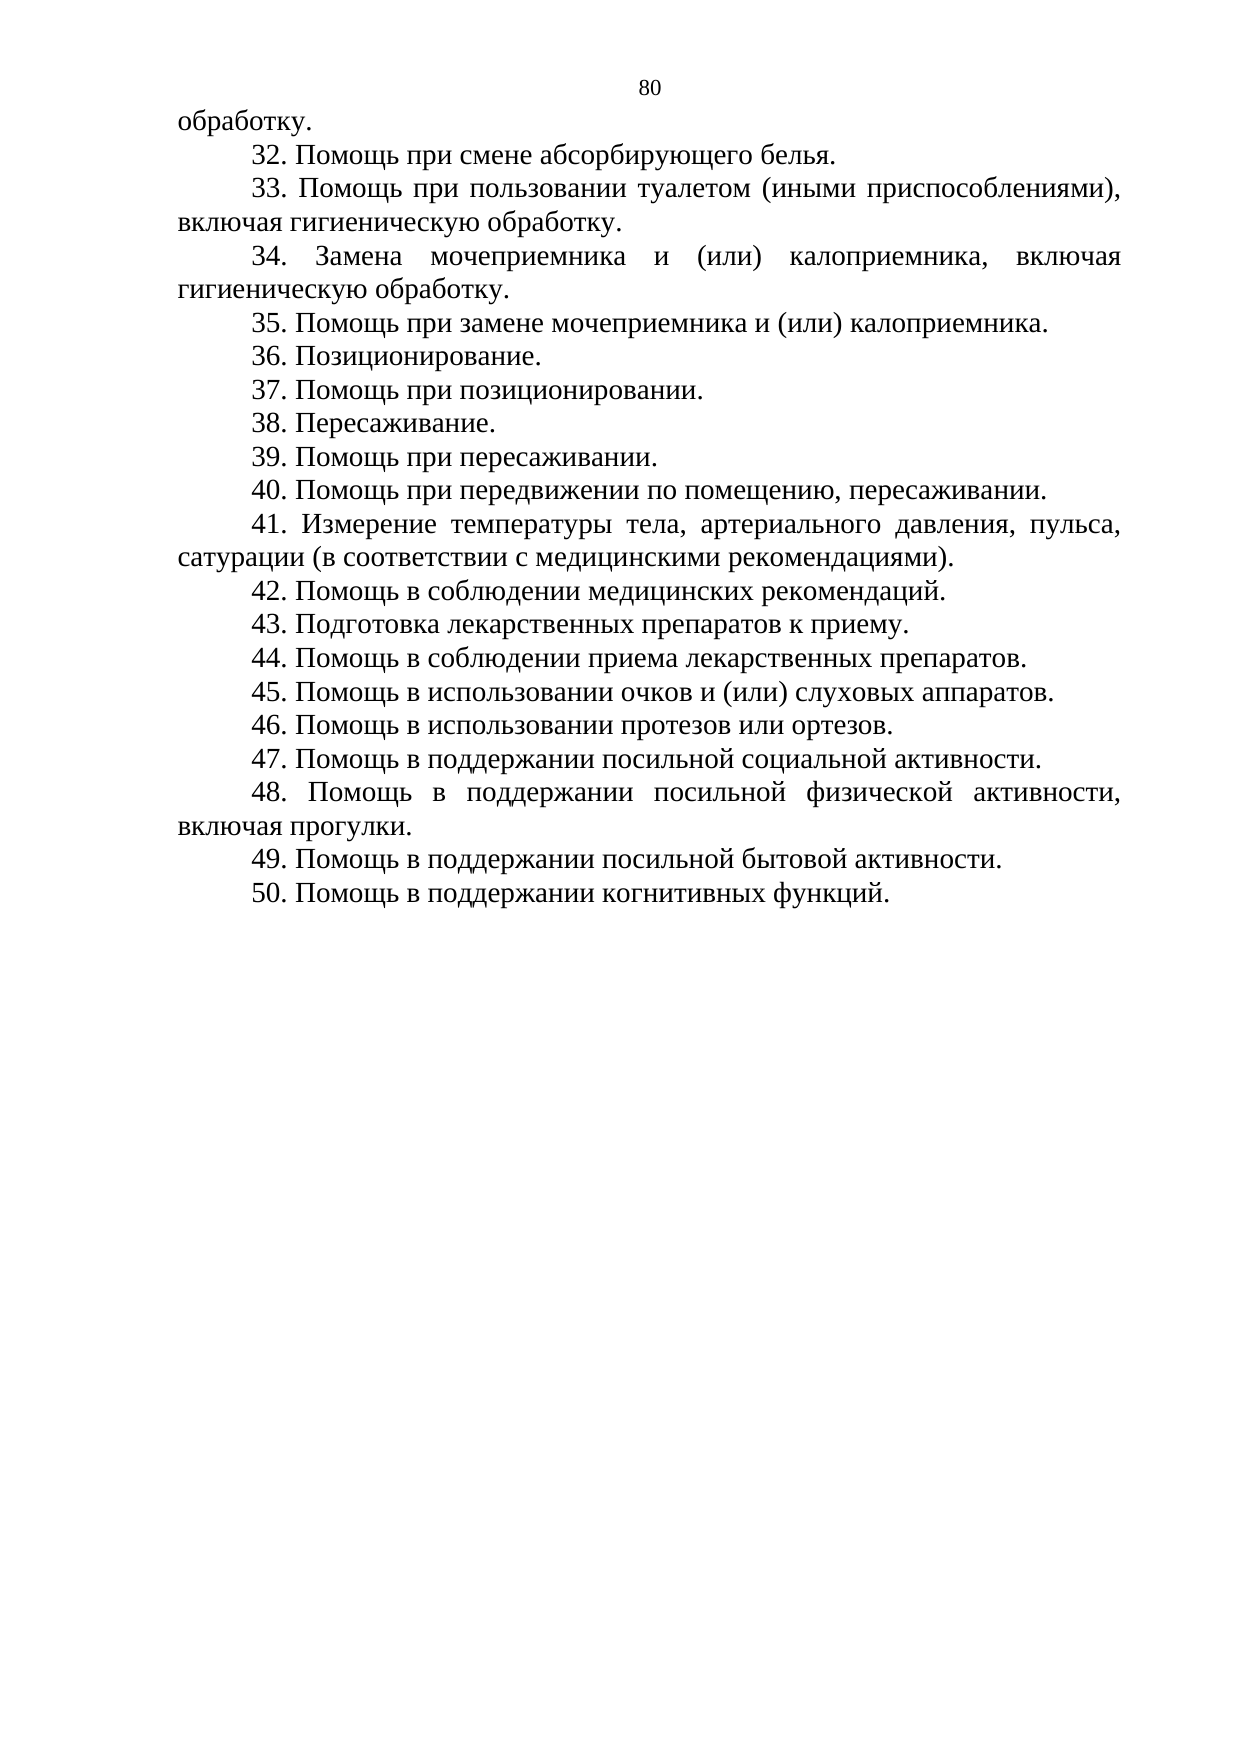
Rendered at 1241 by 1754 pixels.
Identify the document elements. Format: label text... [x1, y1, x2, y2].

text 36. Позиционирование. [177, 338, 1122, 372]
text 44. Помощь в соблюдении приема лекарственных препаратов. [177, 640, 1122, 674]
text 45. Помощь в использовании очков и (или) слуховых аппаратов. [177, 674, 1122, 707]
text 46. Помощь в использовании протезов или ортезов. [177, 707, 1122, 741]
text 34. Замена мочеприемника и (или) калоприемника, включая гигиеническую обработку. [177, 238, 1122, 305]
text 47. Помощь в поддержании посильной социальной активности. [177, 741, 1122, 774]
text 42. Помощь в соблюдении медицинских рекомендаций. [177, 573, 1122, 607]
text 37. Помощь при позиционировании. [177, 372, 1122, 405]
text 43. Подготовка лекарственных препаратов к приему. [177, 607, 1122, 640]
text 35. Помощь при замене мочеприемника и (или) калоприемника. [177, 305, 1122, 338]
text 39. Помощь при пересаживании. [177, 439, 1122, 472]
text 50. Помощь в поддержании когнитивных функций. [177, 875, 1122, 908]
text 33. Помощь при пользовании туалетом (иными приспособлениями), включая гигиеническую обработку. [177, 171, 1122, 238]
text 49. Помощь в поддержании посильной бытовой активности. [177, 841, 1122, 875]
text 32. Помощь при смене абсорбирующего белья. [177, 137, 1122, 171]
text 38. Пересаживание. [177, 405, 1122, 439]
text 40. Помощь при передвижении по помещению, пересаживании. [177, 472, 1122, 506]
text 48. Помощь в поддержании посильной физической активности, включая прогулки. [177, 774, 1122, 841]
text 41. Измерение температуры тела, артериального давления, пульса, сатурации (в соответствии с медицинскими рекомендациями). [177, 506, 1122, 573]
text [177, 103, 1122, 137]
